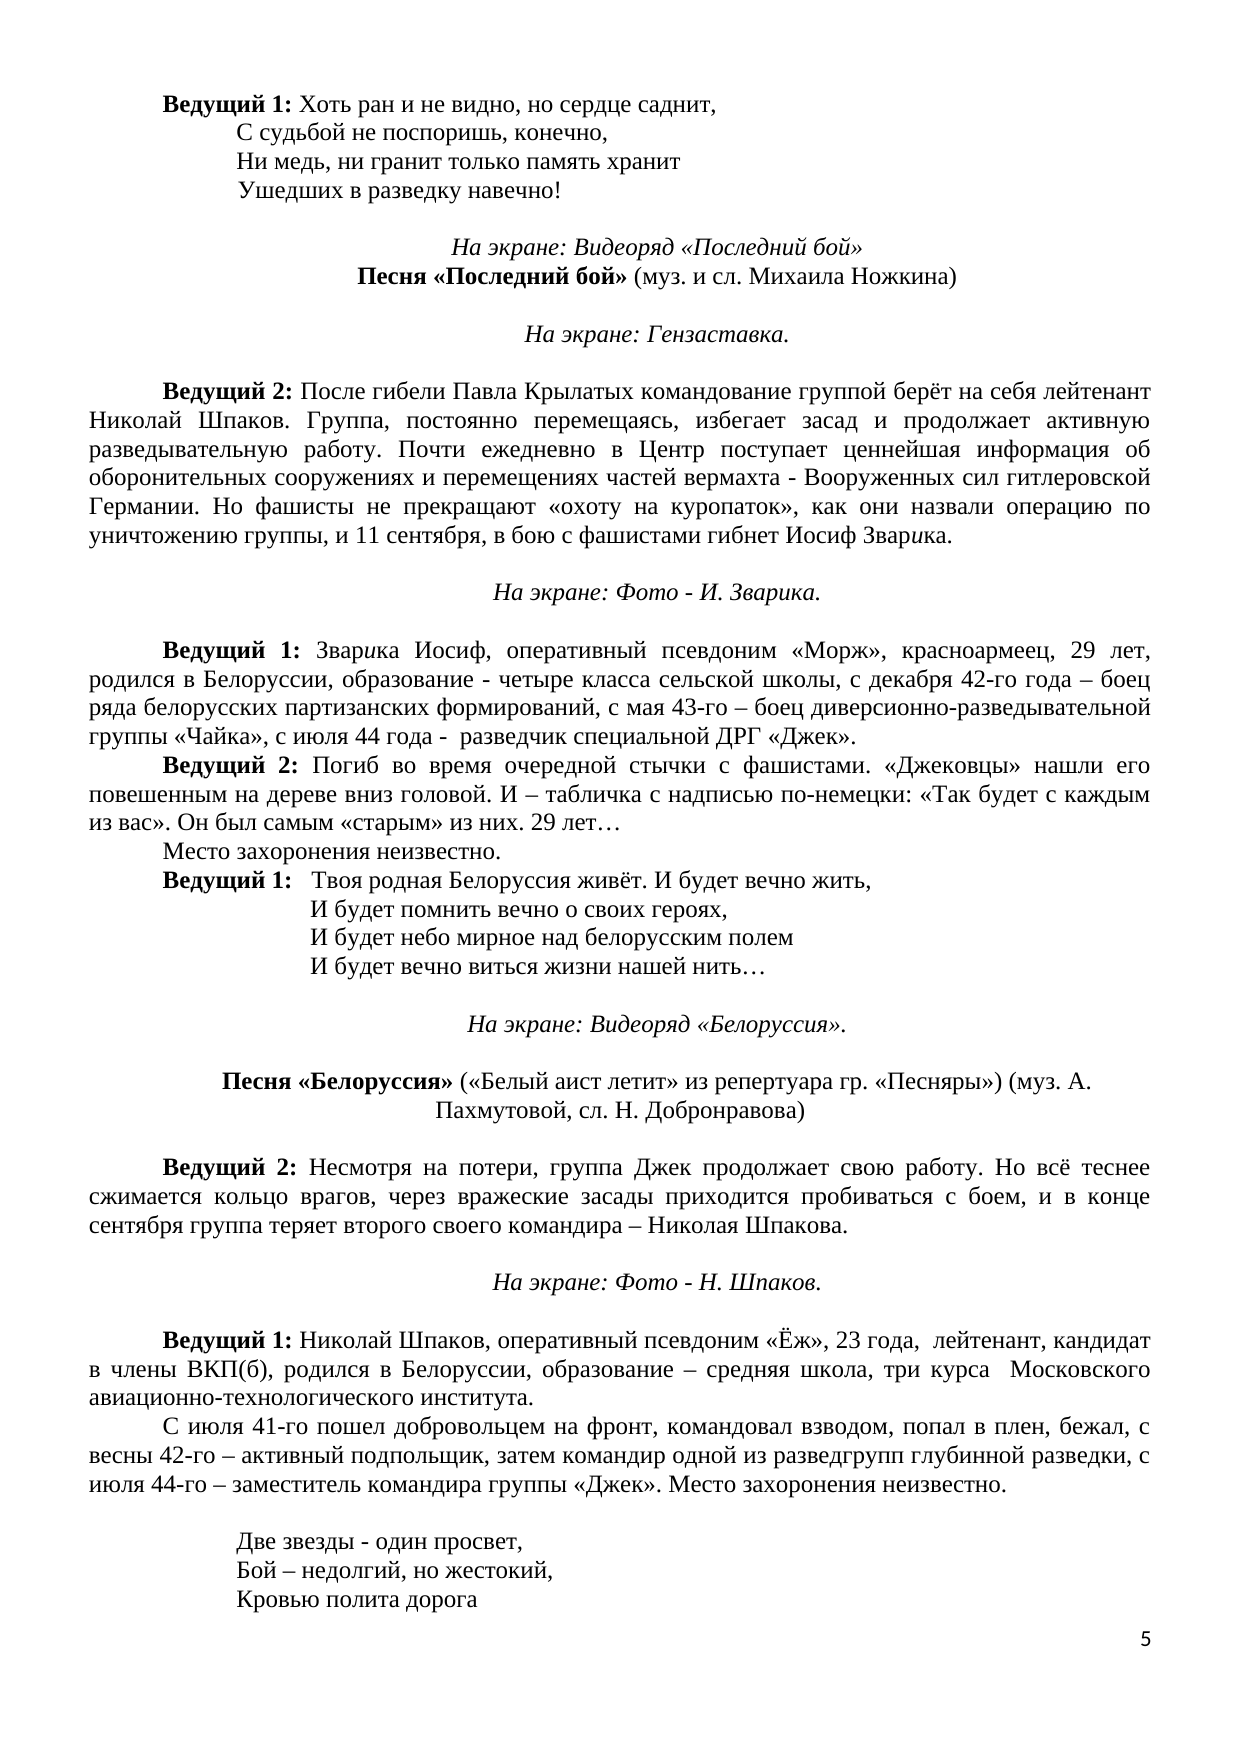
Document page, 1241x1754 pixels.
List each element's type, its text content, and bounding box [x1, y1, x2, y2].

text С июля 41-го пошел добровольцем на фронт, командовал взводом, попал в плен, бежал, с весны 42-го – активный подпольщик, затем командир одной из разведгрупп глубинной разведки, с июля 44-го – заместитель командира группы «Джек». Место захоронения неизвестно. [89, 1411, 1152, 1497]
text И будет вечно виться жизни нашей нить… [236, 951, 1152, 980]
text Ведущий 1: Зварика Иосиф, оперативный псевдоним «Морж», красноармеец, 29 лет, родился в Белоруссии, образование - четыре класса сельской школы, с декабря 42-го года – боец ряда белорусских партизанских формирований, с мая 43-го – боец диверсионно-разведывательной группы «Чайка», с июля 44 года - разведчик специальной ДРГ «Джек». [89, 635, 1152, 750]
text И будет небо мирное над белорусским полем [236, 922, 1152, 951]
text Ведущий 1: Хоть ран и не видно, но сердце саднит, [89, 89, 1152, 117]
text И будет помнить вечно о своих героях, [236, 894, 1152, 922]
text Ведущий 2: Погиб во время очередной стычки с фашистами. «Джековцы» нашли его повешенным на дереве вниз головой. И – табличка с надписью по-немецки: «Так будет с каждым из вас». Он был самым «старым» из них. 29 лет… [89, 750, 1152, 836]
text Песня «Последний бой» (муз. и сл. Михаила Ножкина) [89, 261, 1152, 290]
text С судьбой не поспоришь, конечно, [162, 117, 1152, 146]
text Две звезды - один просвет, [162, 1526, 1152, 1555]
text Ведущий 1: Николай Шпаков, оперативный псевдоним «Ёж», 23 года, лейтенант, кандидат в члены ВКП(б), родился в Белоруссии, образование – средняя школа, три курса Московского авиационно-технологического института. [89, 1325, 1152, 1411]
text На экране: Гензаставка. [89, 319, 1152, 347]
text Место захоронения неизвестно. [89, 836, 1152, 865]
text Ведущий 2: После гибели Павла Крылатых командование группой берёт на себя лейтенант Николай Шпаков. Группа, постоянно перемещаясь, избегает засад и продолжает активную разведывательную работу. Почти ежедневно в Центр поступает ценнейшая информация об оборонительных сооружениях и перемещениях частей вермахта - Вооруженных сил гитлеровской Германии. Но фашисты не прекращают «охоту на куропаток», как они назвали операцию по уничтожению группы, и 11 сентября, в бою с фашистами гибнет Иосиф Зварика. [89, 376, 1152, 549]
text Бой – недолгий, но жестокий, [162, 1555, 1152, 1584]
text Ведущий 1: Твоя родная Белоруссия живёт. И будет вечно жить, [89, 865, 1152, 894]
text На экране: Видеоряд «Белоруссия». [89, 1009, 1152, 1037]
text На экране: Фото - Н. Шпаков. [89, 1267, 1152, 1296]
text Песня «Белоруссия» («Белый аист летит» из репертуара гр. «Песняры») (муз. А. Пахмутовой, сл. Н. Добронравова) [89, 1066, 1152, 1124]
text На экране: Фото - И. Зварика. [89, 577, 1152, 606]
text Кровью полита дорога [162, 1584, 1152, 1612]
text На экране: Видеоряд «Последний бой» [89, 232, 1152, 261]
text Ведущий 2: Несмотря на потери, группа Джек продолжает свою работу. Но всё теснее сжимается кольцо врагов, через вражеские засады приходится пробиваться с боем, и в конце сентября группа теряет второго своего командира – Николая Шпакова. [89, 1152, 1152, 1239]
text Ни медь, ни гранит только память хранит Ушедших в разведку навечно! [162, 146, 1152, 204]
